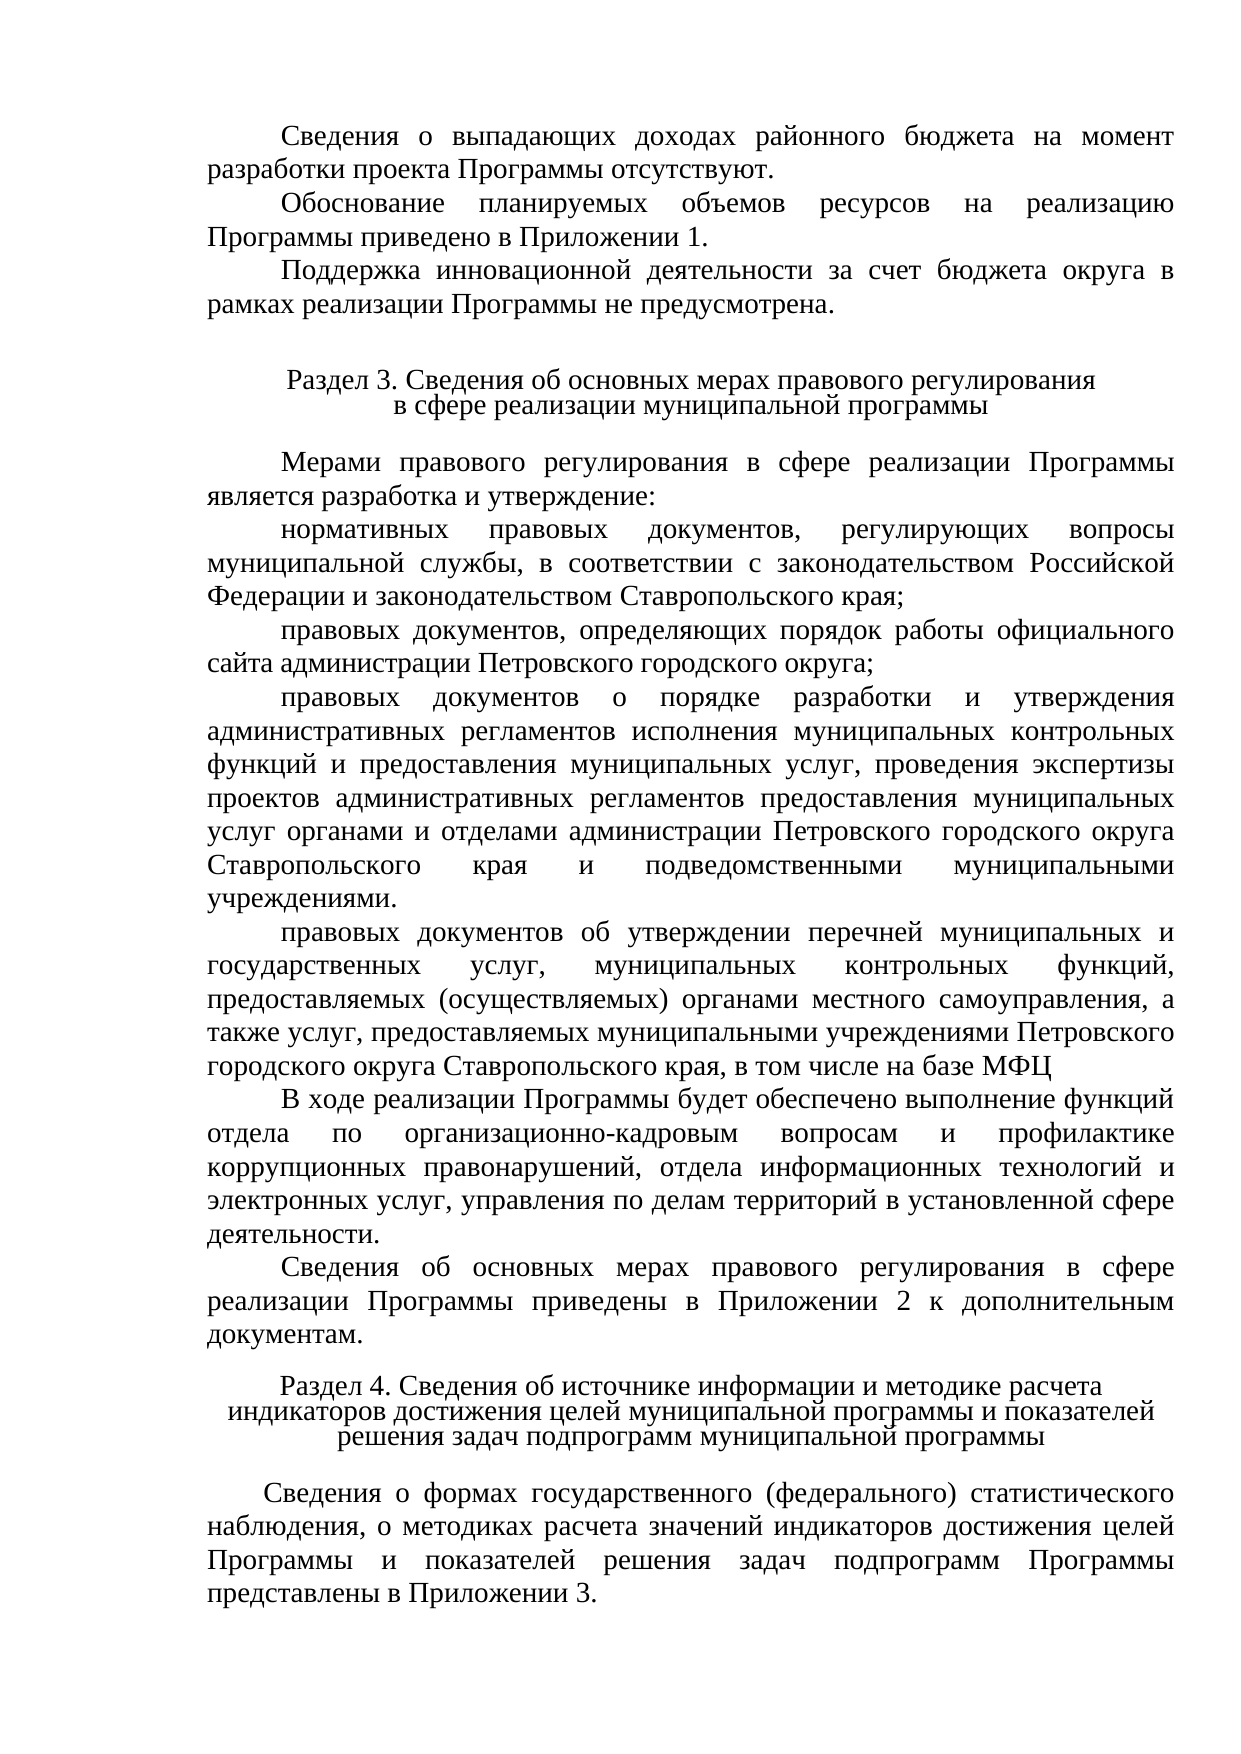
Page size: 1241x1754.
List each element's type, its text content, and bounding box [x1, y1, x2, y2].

text В ходе реализации Программы будет обеспечено выполнение функций отдела по организационно-кадровым вопросам и профилактике коррупционных правонарушений, отдела информационных технологий и электронных услуг, управления по делам территорий в установленной сфере деятельности. [207, 1082, 1175, 1249]
text Сведения об основных мерах правового регулирования в сфере реализации Программы приведены в Приложении 2 к дополнительным документам. [207, 1249, 1175, 1350]
text Мерами правового регулирования в сфере реализации Программы является разработка и утверждение: [207, 444, 1175, 511]
text Раздел 3. Сведения об основных мерах правового регулирования [207, 369, 1175, 394]
text Обоснование планируемых объемов ресурсов на реализацию Программы приведено в Приложении 1. [207, 185, 1175, 252]
text Сведения о формах государственного (федерального) статистического наблюдения, о методиках расчета значений индикаторов достижения целей Программы и показателей решения задач подпрограмм Программы представлены в Приложении 3. [207, 1475, 1175, 1609]
text в сфере реализации муниципальной программы [207, 394, 435, 419]
text в сфере реализации муниципальной программы [438, 394, 1175, 419]
text Поддержка инновационной деятельности за счет бюджета округа в рамках реализации Программы не предусмотрена. [207, 252, 1175, 319]
text Сведения о выпадающих доходах районного бюджета на момент разработки проекта Программы отсутствуют. [207, 118, 1175, 185]
text правовых документов о порядке разработки и утверждения административных регламентов исполнения муниципальных контрольных функций и предоставления муниципальных услуг, проведения экспертизы проектов административных регламентов предоставления муниципальных услуг органами и отделами администрации Петровского городского округа Ставропольского края и подведомственными муниципальными учреждениями. [207, 679, 1175, 914]
text нормативных правовых документов, регулирующих вопросы муниципальной службы, в соответствии с законодательством Российской Федерации и законодательством Ставропольского края; [207, 511, 1175, 612]
text Раздел 4. Сведения об источнике информации и методике расчета индикаторов достижения целей муниципальной программы и показателей решения задач подпрограмм муниципальной программы [207, 1375, 1175, 1450]
text правовых документов об утверждении перечней муниципальных и государственных услуг, муниципальных контрольных функций, предоставляемых (осуществляемых) органами местного самоуправления, а также услуг, предоставляемых муниципальными учреждениями Петровского городского округа Ставропольского края, в том числе на базе МФЦ [207, 914, 1175, 1082]
text правовых документов, определяющих порядок работы официального сайта администрации Петровского городского округа; [207, 612, 1175, 679]
